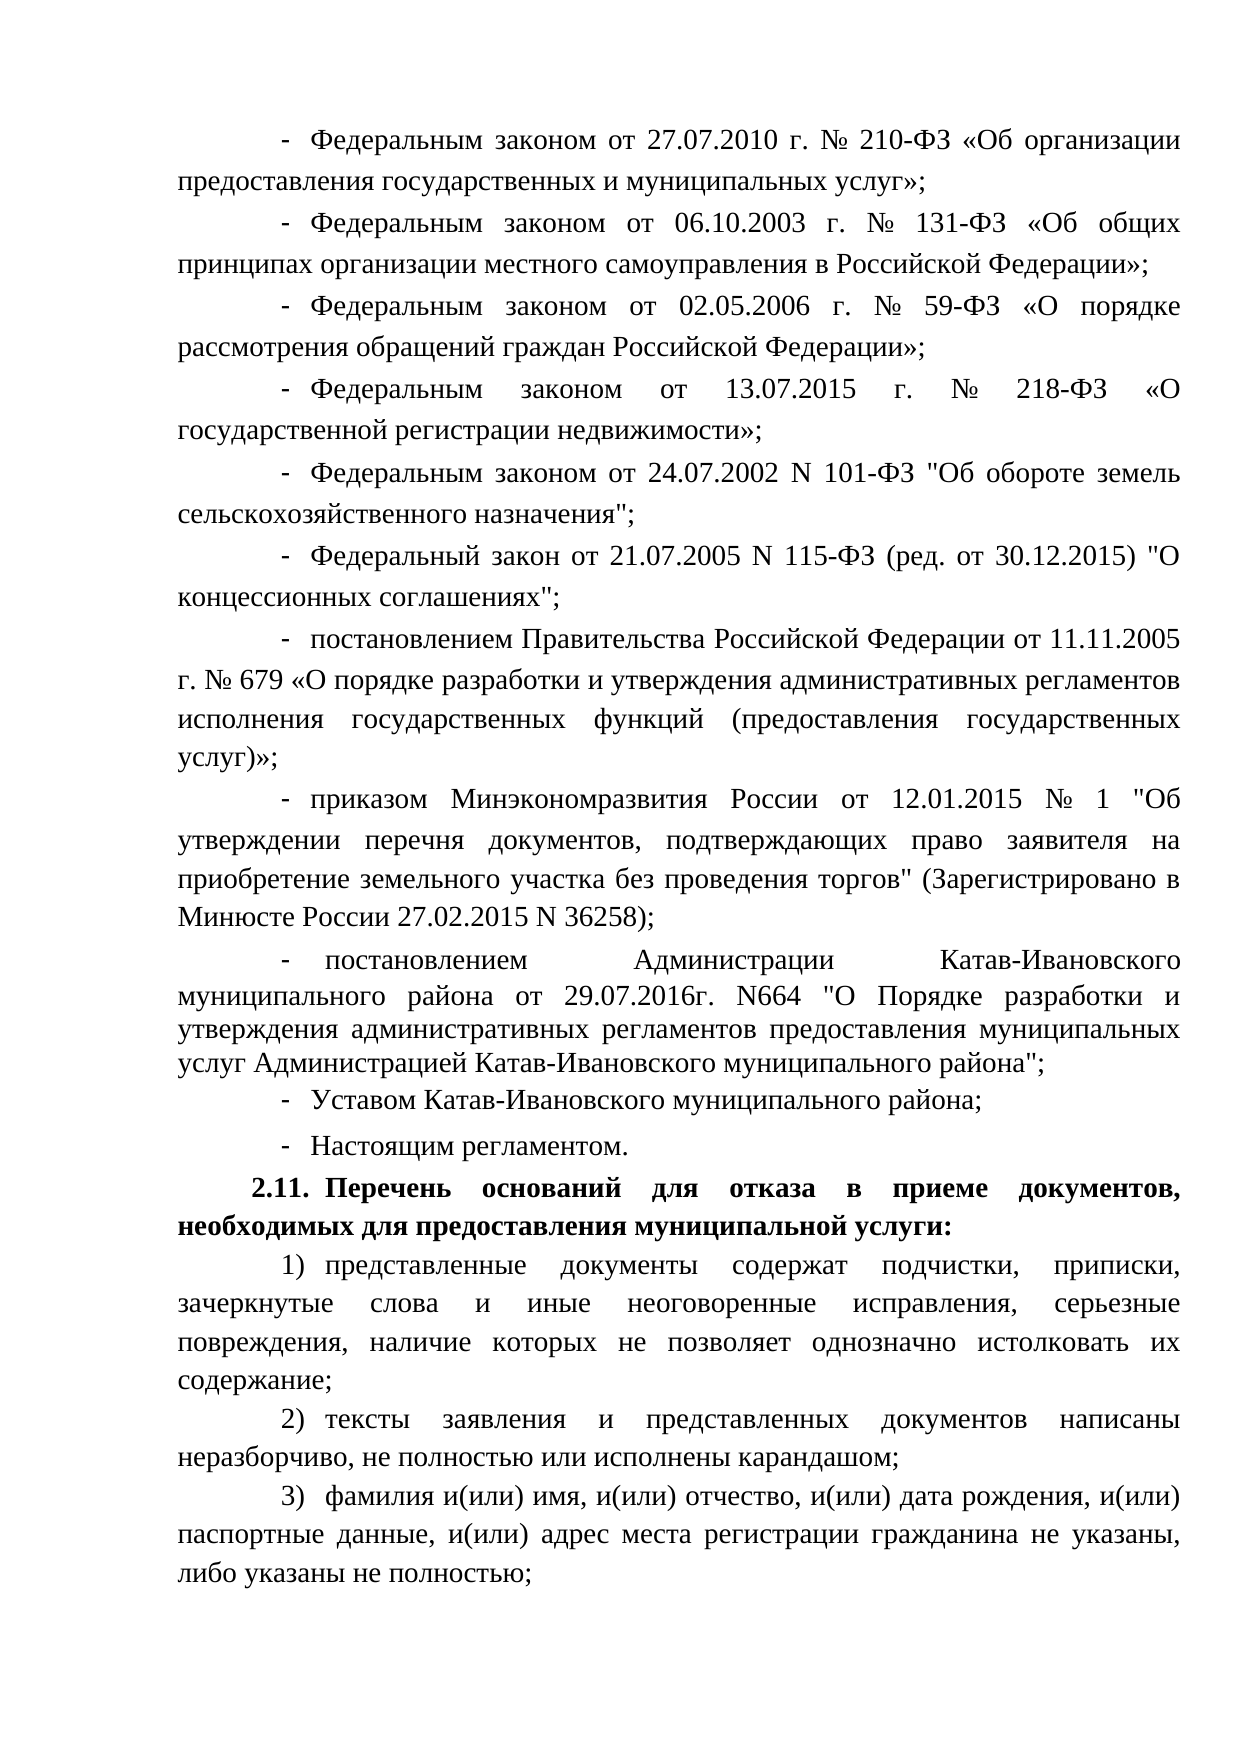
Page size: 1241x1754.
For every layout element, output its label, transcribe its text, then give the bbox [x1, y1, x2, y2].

list Федеральный закон от 21.07.2005 N 115-ФЗ (ред. от 30.12.2015) "О концессионных соглашениях"; [177, 534, 1181, 612]
list приказом Минэкономразвития России от 12.01.2015 № 1 "Об утверждении перечня документов, подтверждающих право заявителя на приобретение земельного участка без проведения торгов" (Зарегистрировано в Минюсте России 27.02.2015 N 36258); [177, 778, 1181, 933]
list Уставом Катав-Ивановского муниципального района; [177, 1078, 1181, 1118]
list постановлением Правительства Российской Федерации от 11.11.2005 г. № 679 «О порядке разработки и утверждения административных регламентов исполнения государственных функций (предоставления государственных услуг)»; [177, 617, 1181, 773]
list тексты заявления и представленных документов написаны неразборчиво, не полностью или исполнены карандашом; [177, 1401, 1181, 1473]
list Федеральным законом от 06.10.2003 г. № 131-ФЗ «Об общих принципах организации местного самоуправления в Российской Федерации»; [177, 201, 1181, 279]
list Федеральным законом от 13.07.2015 г. № 218-ФЗ «О государственной регистрации недвижимости»; [177, 368, 1181, 446]
list Федеральным законом от 24.07.2002 N 101-ФЗ "Об обороте земель сельскохозяйственного назначения"; [177, 451, 1181, 529]
list постановлением Администрации Катав-Ивановского муниципального района от 29.07.2016г. N664 "О Порядке разработки и утверждения административных регламентов предоставления муниципальных услуг Администрацией Катав-Ивановского муниципального района"; [177, 938, 1181, 1078]
list представленные документы содержат подчистки, приписки, зачеркнутые слова и иные неоговоренные исправления, серьезные повреждения, наличие которых не позволяет однозначно истолковать их содержание; [177, 1247, 1181, 1396]
list Федеральным законом от 27.07.2010 г. № 210-ФЗ «Об организации предоставления государственных и муниципальных услуг»; [177, 118, 1181, 196]
list Настоящим регламентом. [177, 1124, 1181, 1164]
text 2.11. Перечень оснований для отказа в приеме документов, необходимых для предоставления муниципальной услуги: [177, 1170, 1181, 1242]
list фамилия и(или) имя, и(или) отчество, и(или) дата рождения, и(или) паспортные данные, и(или) адрес места регистрации гражданина не указаны, либо указаны не полностью; [177, 1478, 1181, 1589]
list Федеральным законом от 02.05.2006 г. № 59-ФЗ «О порядке рассмотрения обращений граждан Российской Федерации»; [177, 284, 1181, 363]
